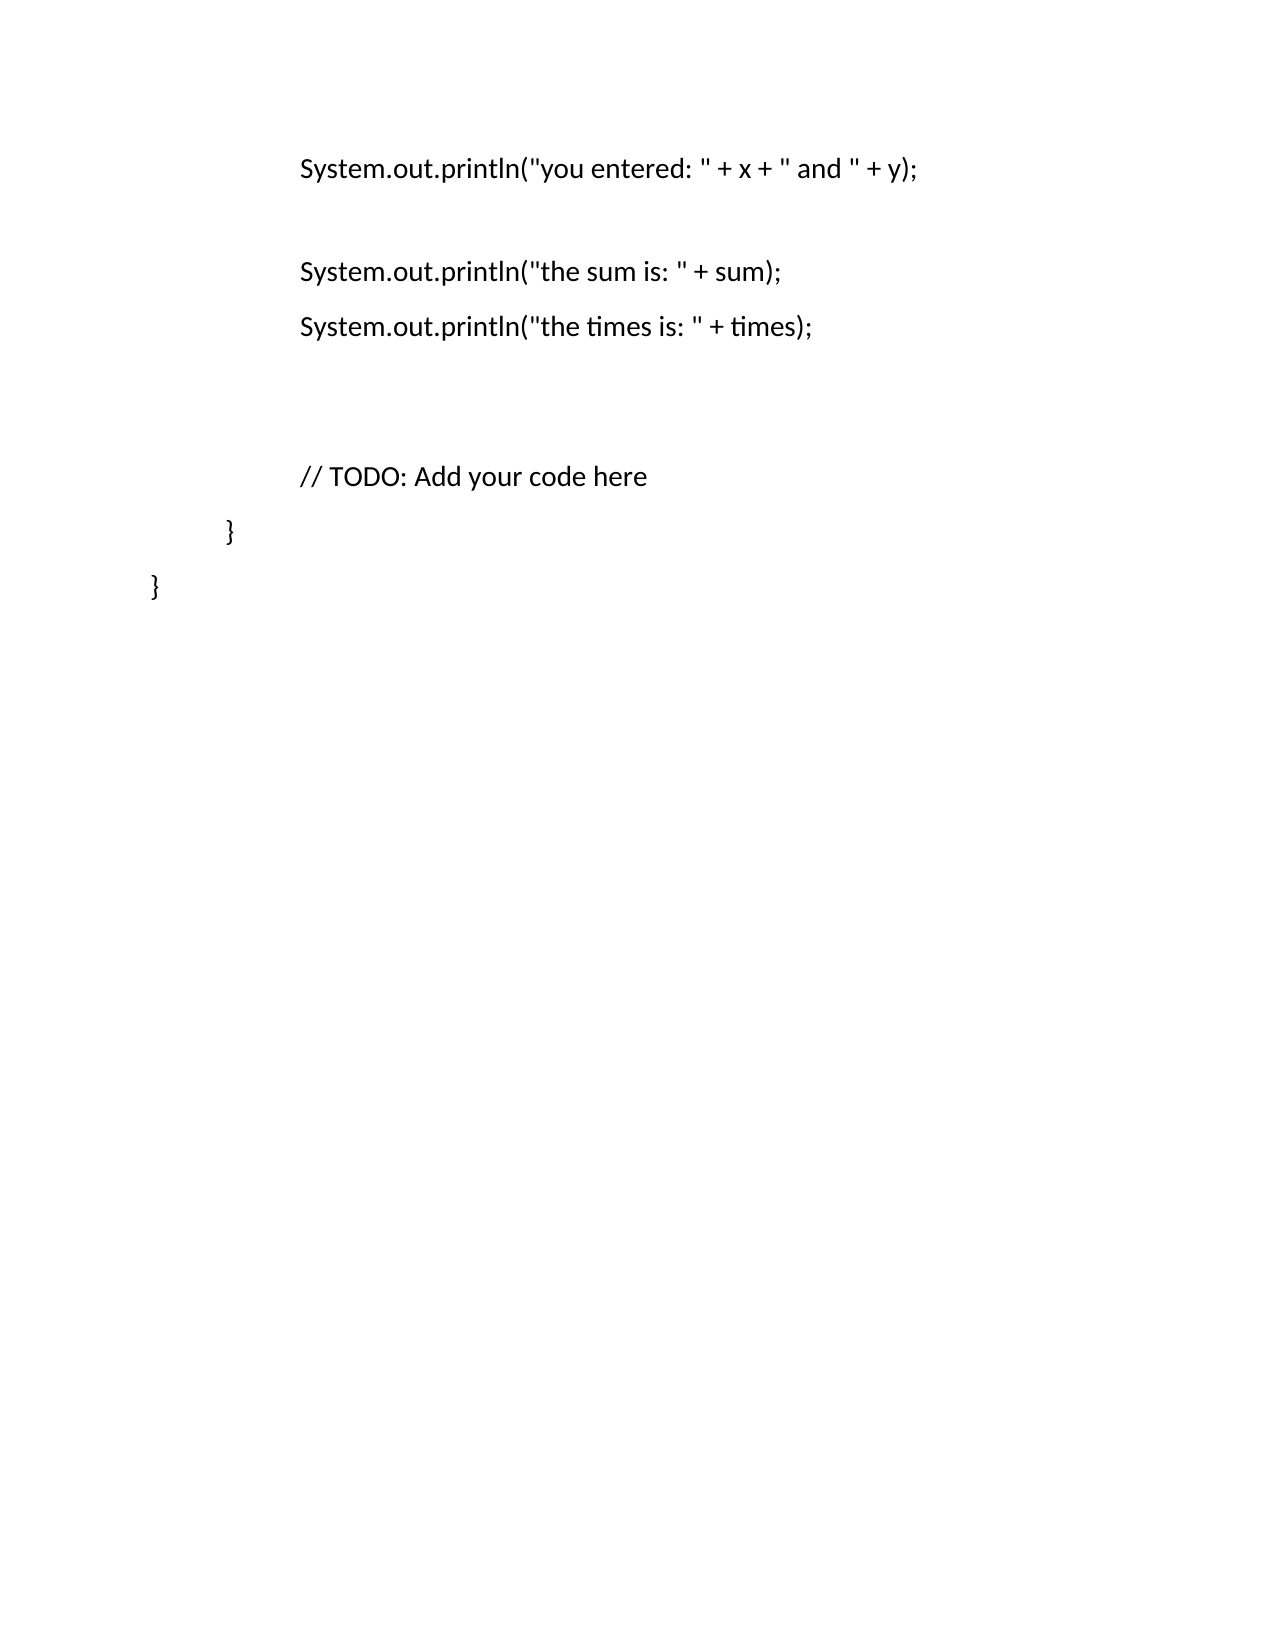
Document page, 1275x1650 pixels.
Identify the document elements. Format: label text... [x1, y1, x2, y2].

text System.out.println("you entered: " + x + " and " + y); [150, 150, 1125, 186]
text System.out.println("the times is: " + times); [150, 308, 1125, 343]
text // TODO: Add your code here [150, 458, 1125, 493]
text } [150, 513, 1125, 548]
text System.out.println("the sum is: " + sum); [150, 253, 1125, 288]
text } [150, 568, 1125, 604]
